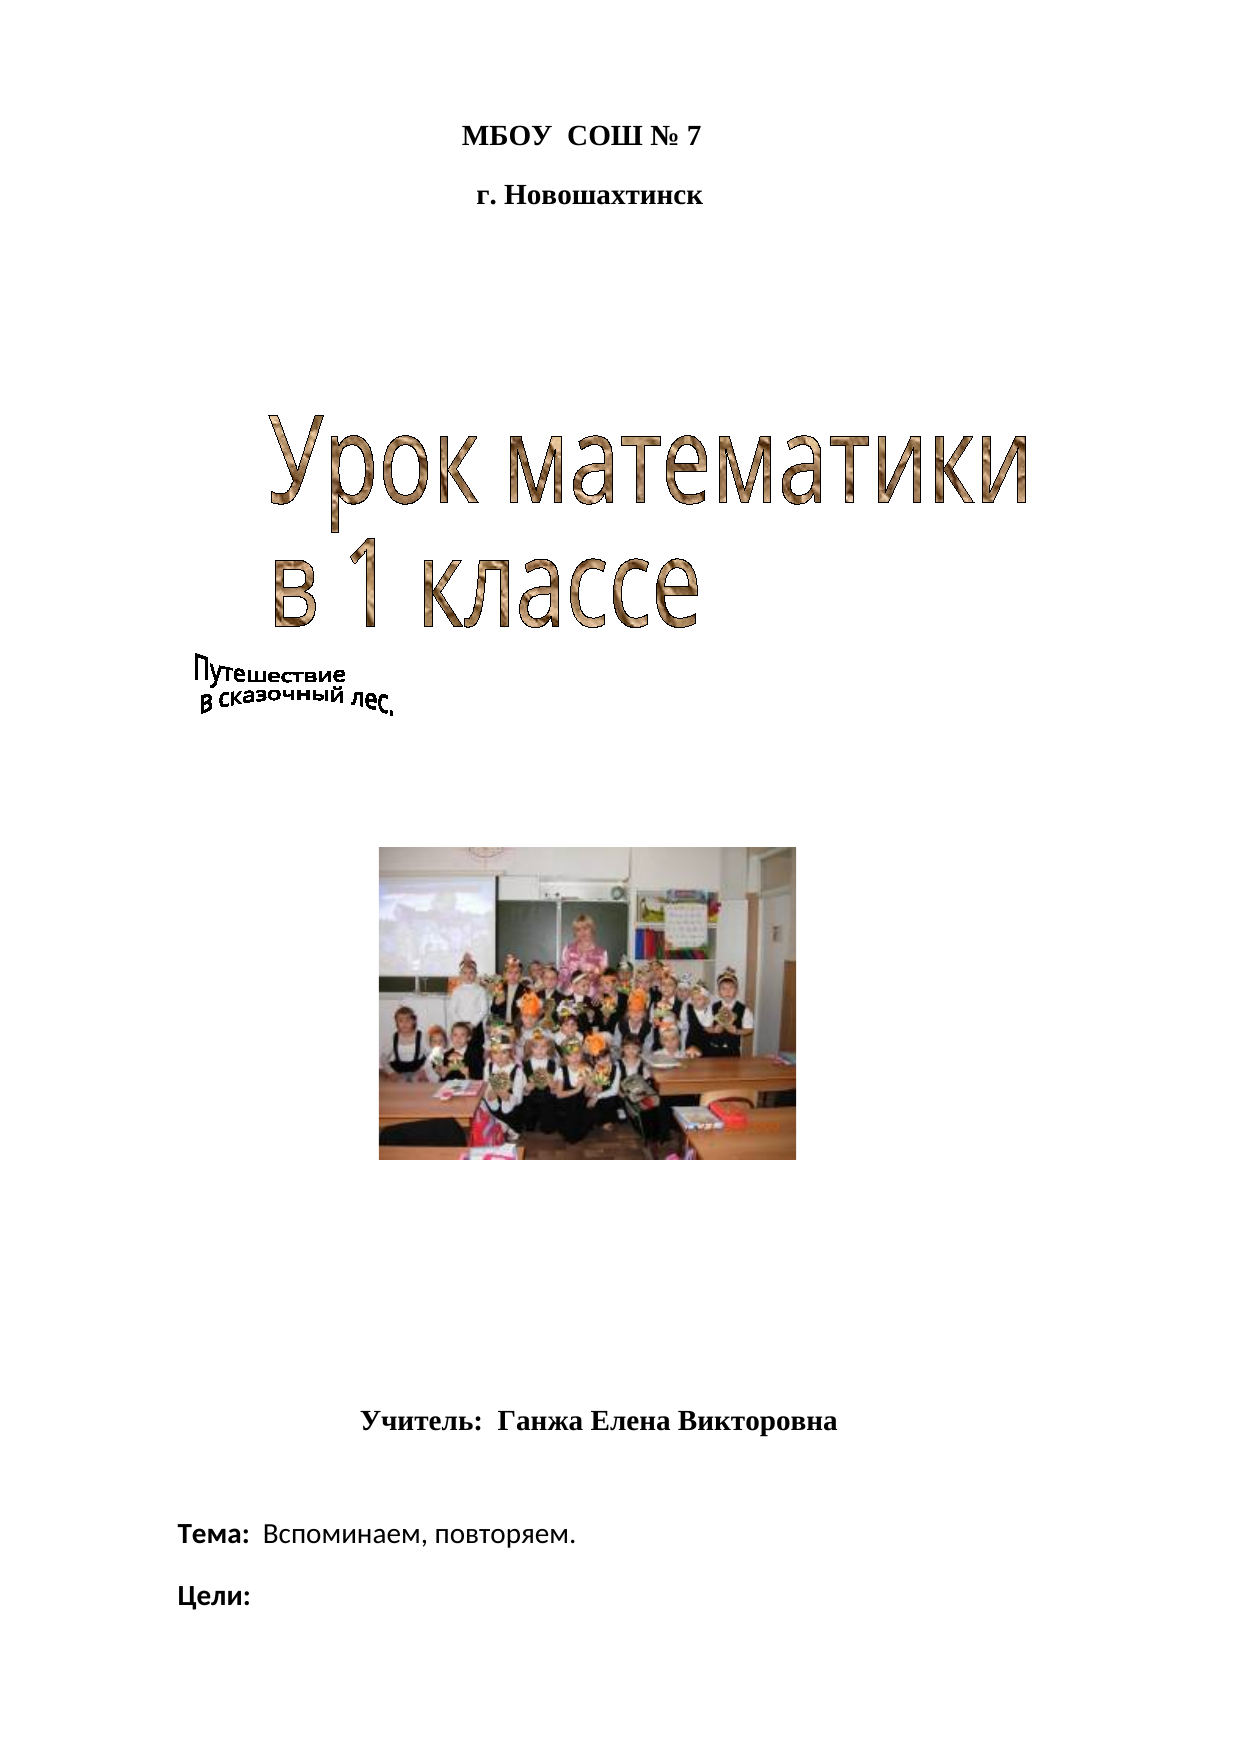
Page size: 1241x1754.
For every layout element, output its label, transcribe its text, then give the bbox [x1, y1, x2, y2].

picture [441, 437, 447, 502]
picture [574, 435, 613, 504]
picture [332, 435, 374, 532]
text Цели: [177, 1577, 1152, 1613]
picture [570, 558, 605, 627]
picture [944, 437, 973, 502]
picture [720, 436, 770, 502]
picture [879, 437, 920, 502]
picture [425, 561, 432, 626]
picture [831, 437, 868, 502]
picture [383, 435, 428, 504]
picture [983, 437, 1025, 502]
picture [276, 561, 315, 626]
text Тема: Вспоминаем, повторяем. [177, 1516, 1152, 1551]
picture [448, 437, 479, 502]
picture [465, 561, 508, 627]
picture [657, 558, 698, 627]
picture [622, 437, 660, 502]
picture [613, 558, 648, 627]
picture [519, 560, 559, 627]
text г. Новошахтинск [177, 177, 1152, 211]
picture [666, 435, 707, 504]
text МБОУ СОШ № 7 [177, 118, 1152, 152]
picture [378, 847, 797, 1160]
text Учитель: Ганжа Елена Викторовна [177, 1403, 1152, 1437]
picture [782, 435, 820, 504]
picture [350, 538, 374, 626]
picture [511, 437, 561, 502]
picture [433, 561, 463, 626]
picture [270, 415, 323, 504]
picture [936, 437, 943, 502]
